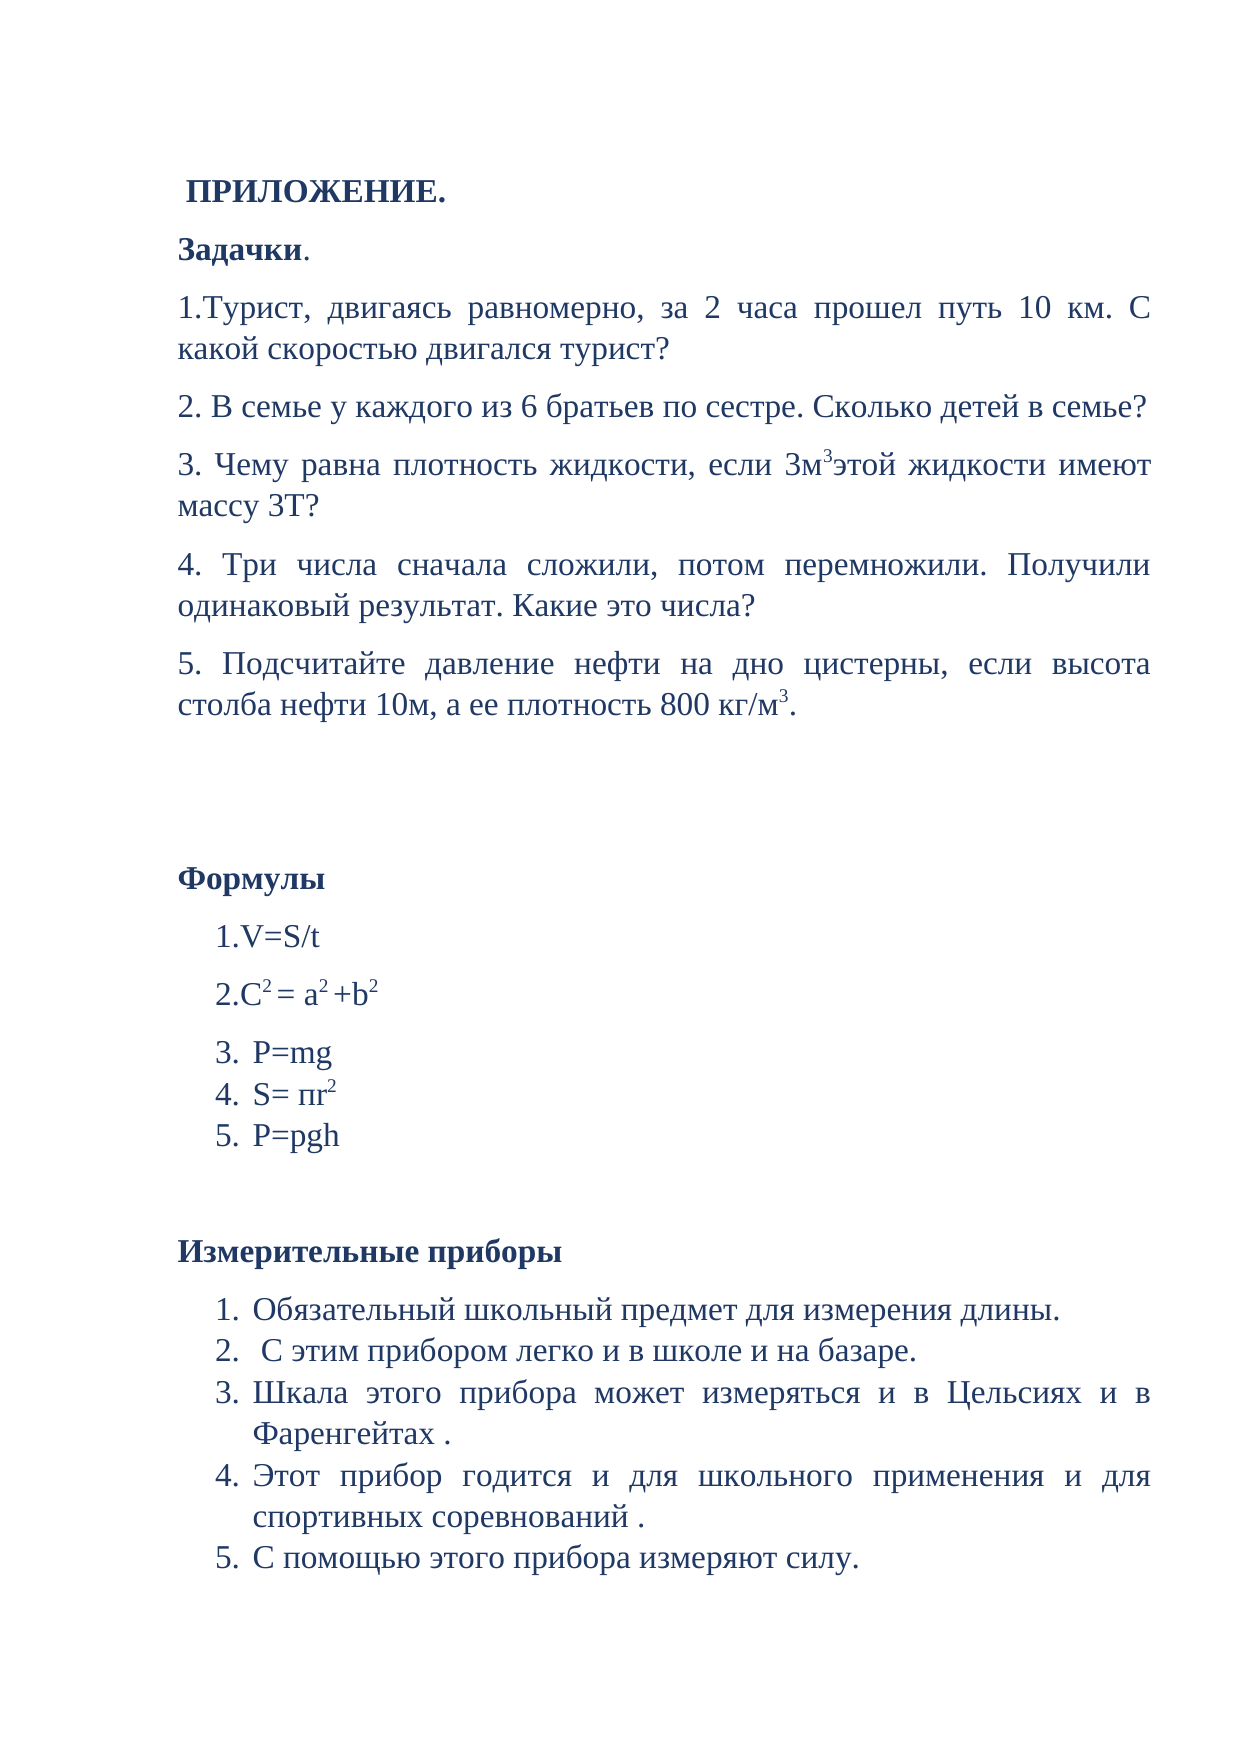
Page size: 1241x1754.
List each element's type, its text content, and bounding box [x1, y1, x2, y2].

text 1.Турист, двигаясь равномерно, за 2 часа прошел путь 10 км. С какой скоростью двигался турист? [177, 287, 1152, 367]
text 3. Чему равна плотность жидкости, если 3м3этой жидкости имеют массу 3Т? [177, 444, 1152, 524]
text 2.C2 = a2 +b2 [215, 974, 1152, 1013]
list P=mg [215, 1033, 1152, 1071]
list С этим прибором легко и в школе и на базаре. [215, 1331, 1152, 1369]
text Измерительные приборы [177, 1231, 1152, 1270]
list P=pgh [215, 1115, 1152, 1154]
list Шкала этого прибора может измеряться и в Цельсиях и в Фаренгейтах . [215, 1372, 1152, 1452]
text 2. В семье у каждого из 6 братьев по сестре. Сколько детей в семье? [177, 386, 1152, 425]
text ПРИЛОЖЕНИЕ. [177, 171, 1152, 209]
text 4. Три числа сначала сложили, потом перемножили. Получили одинаковый результат. Какие это числа? [177, 544, 1152, 623]
list Этот прибор годится и для школьного применения и для спортивных соревнований . [215, 1455, 1152, 1534]
list С помощью этого прибора измеряют силу. [215, 1537, 1152, 1576]
list Обязательный школьный предмет для измерения длины. [215, 1289, 1152, 1328]
text 5. Подсчитайте давление нефти на дно цистерны, если высота столба нефти 10м, а ее плотность 800 кг/м3. [177, 643, 1152, 723]
list S= пr2 [215, 1074, 1152, 1112]
text 1.V=S/t [215, 917, 1152, 955]
text Задачки. [177, 229, 1152, 267]
text Формулы [177, 858, 1152, 897]
